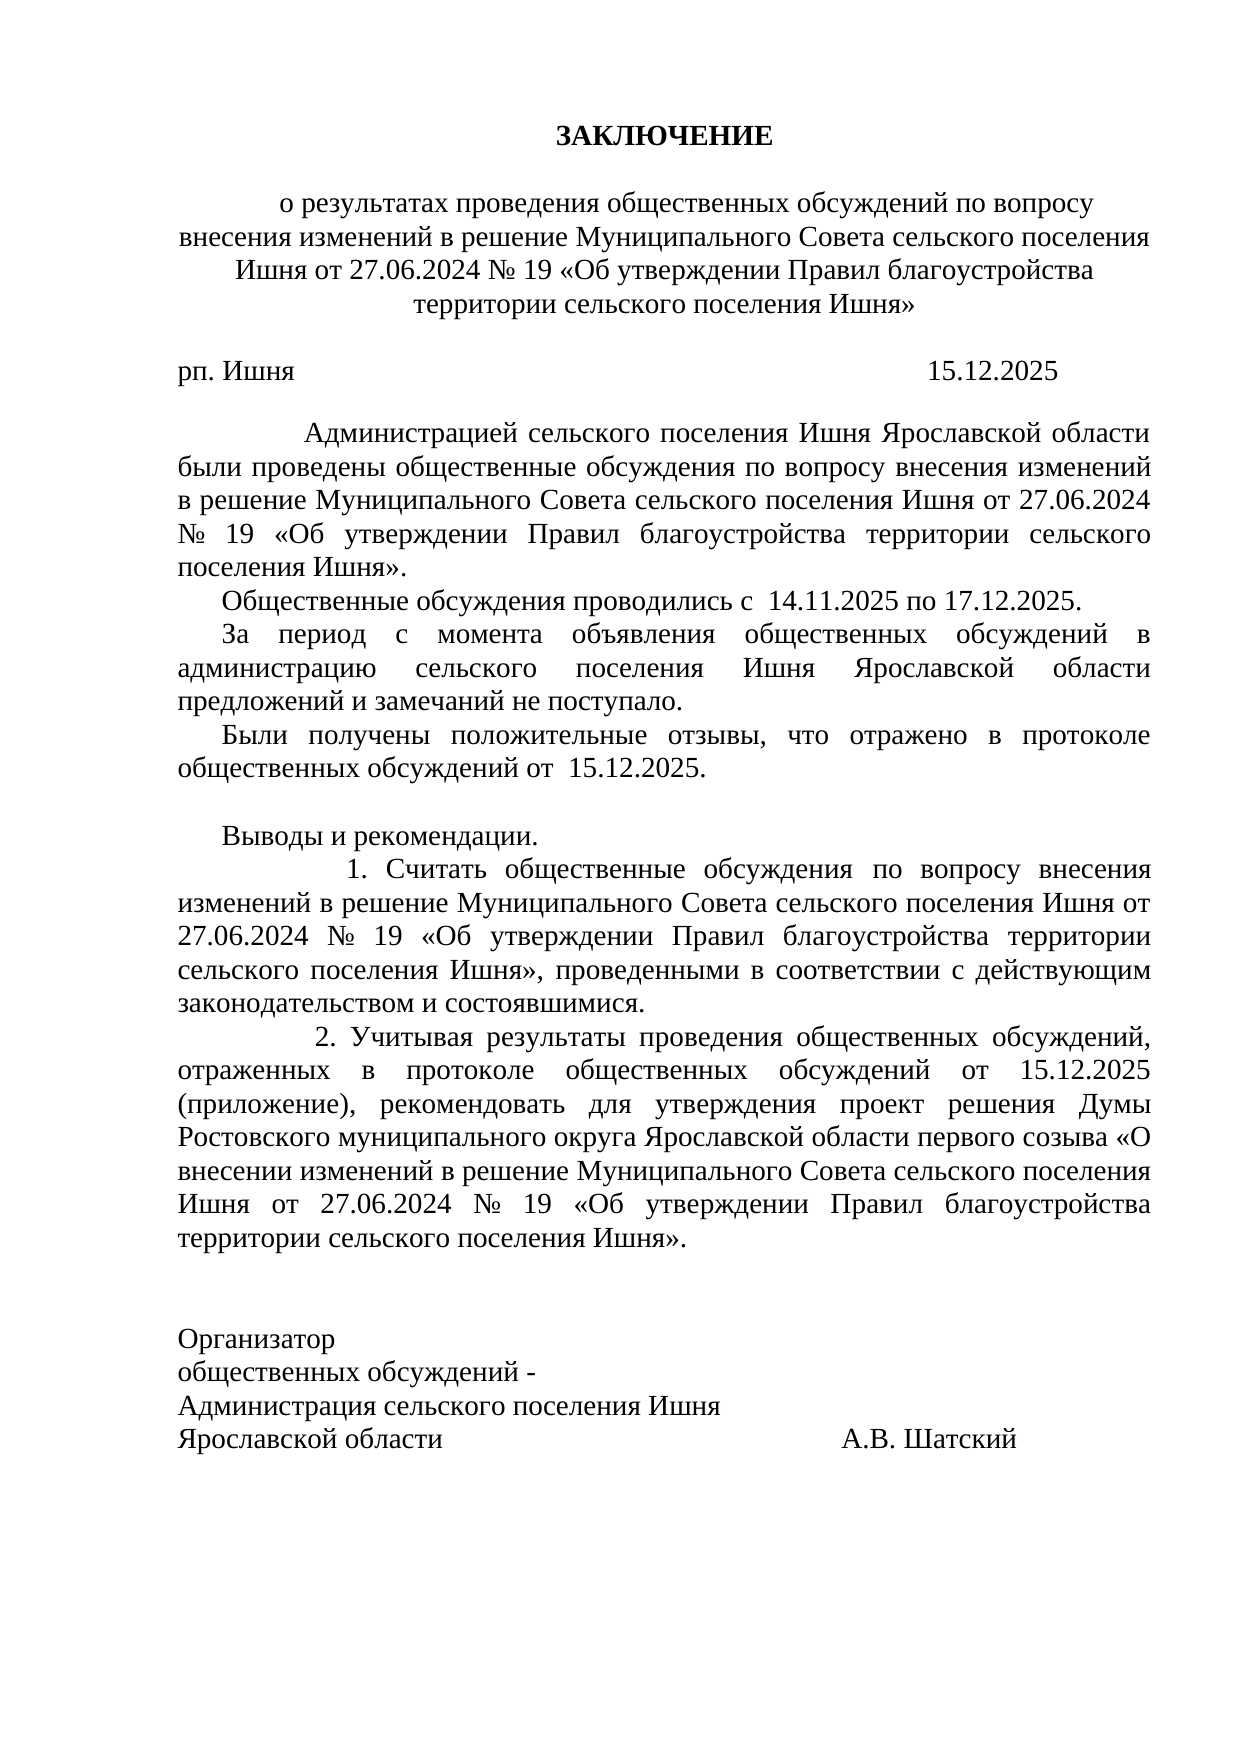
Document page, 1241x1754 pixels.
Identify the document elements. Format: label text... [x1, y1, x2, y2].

text Администрацией сельского поселения Ишня Ярославской области были проведены общественные обсуждения по вопросу внесения изменений в решение Муниципального Совета сельского поселения Ишня от 27.06.2024 № 19 «Об утверждении Правил благоустройства территории сельского поселения Ишня». [177, 415, 1152, 583]
text Ярославской области А.В. Шатский [177, 1421, 1152, 1455]
text 1. Считать общественные обсуждения по вопросу внесения изменений в решение Муниципального Совета сельского поселения Ишня от 27.06.2024 № 19 «Об утверждении Правил благоустройства территории сельского поселения Ишня», проведенными в соответствии с действующим законодательством и состоявшимися. [177, 851, 1152, 1019]
text Организатор [177, 1321, 1152, 1354]
text Были получены положительные отзывы, что отражено в протоколе общественных обсуждений от 15.12.2025. [177, 717, 1152, 784]
text рп. Ишня 15.12.2025 [177, 353, 1152, 386]
text 2. Учитывая результаты проведения общественных обсуждений, отраженных в протоколе общественных обсуждений от 15.12.2025 (приложение), рекомендовать для утверждения проект решения Думы Ростовского муниципального округа Ярославской области первого созыва «О внесении изменений в решение Муниципального Совета сельского поселения Ишня от 27.06.2024 № 19 «Об утверждении Правил благоустройства территории сельского поселения Ишня». [177, 1019, 1152, 1254]
text Администрация сельского поселения Ишня [177, 1388, 1152, 1421]
text За период с момента объявления общественных обсуждений в администрацию сельского поселения Ишня Ярославской области предложений и замечаний не поступало. [177, 616, 1152, 717]
text Выводы и рекомендации. [177, 818, 1152, 851]
text общественных обсуждений - [177, 1354, 1152, 1388]
text ЗАКЛЮЧЕНИЕ [177, 118, 1152, 152]
text Общественные обсуждения проводились с 14.11.2025 по 17.12.2025. [177, 583, 1152, 616]
text о результатах проведения общественных обсуждений по вопросу внесения изменений в решение Муниципального Совета сельского поселения Ишня от 27.06.2024 № 19 «Об утверждении Правил благоустройства территории сельского поселения Ишня» [177, 185, 1152, 319]
